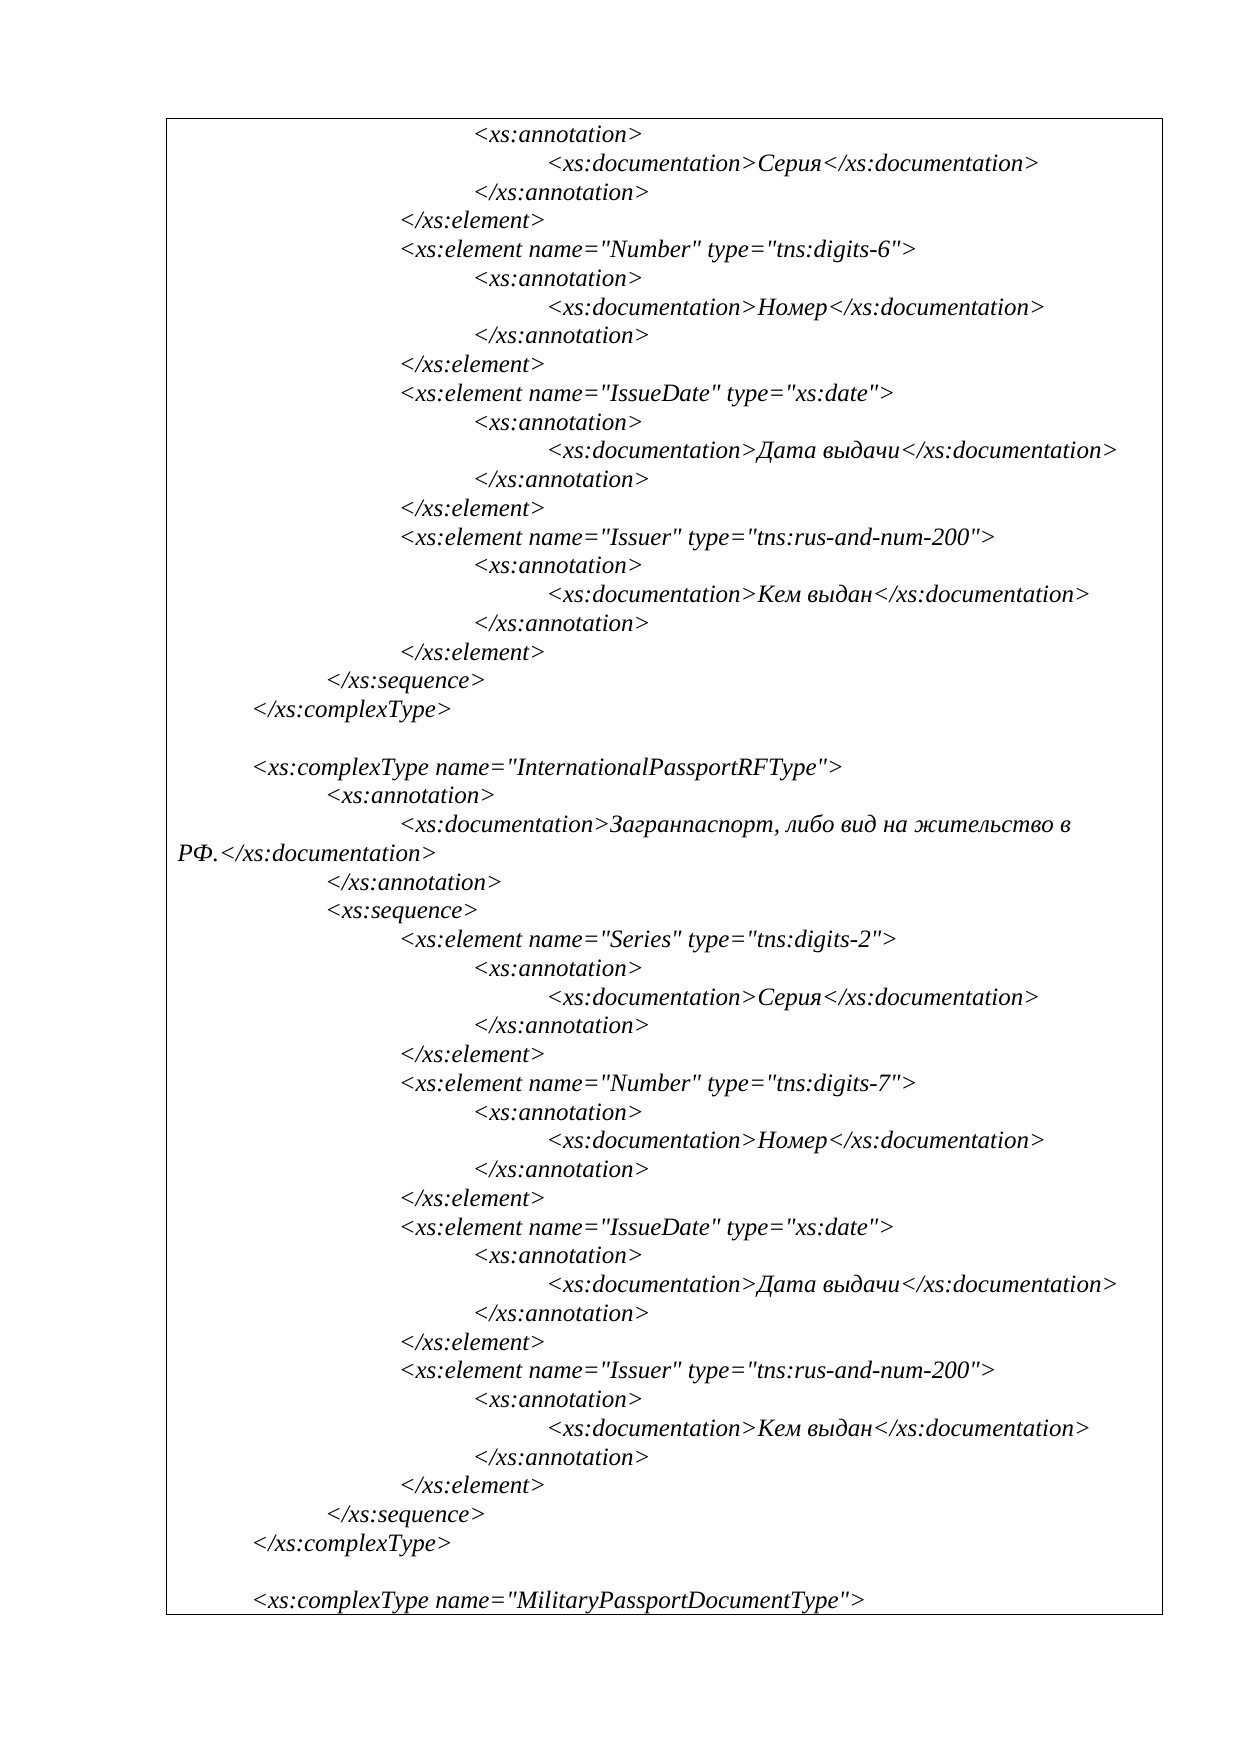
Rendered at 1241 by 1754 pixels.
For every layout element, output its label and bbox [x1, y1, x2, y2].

table_header [167, 119, 1162, 1614]
